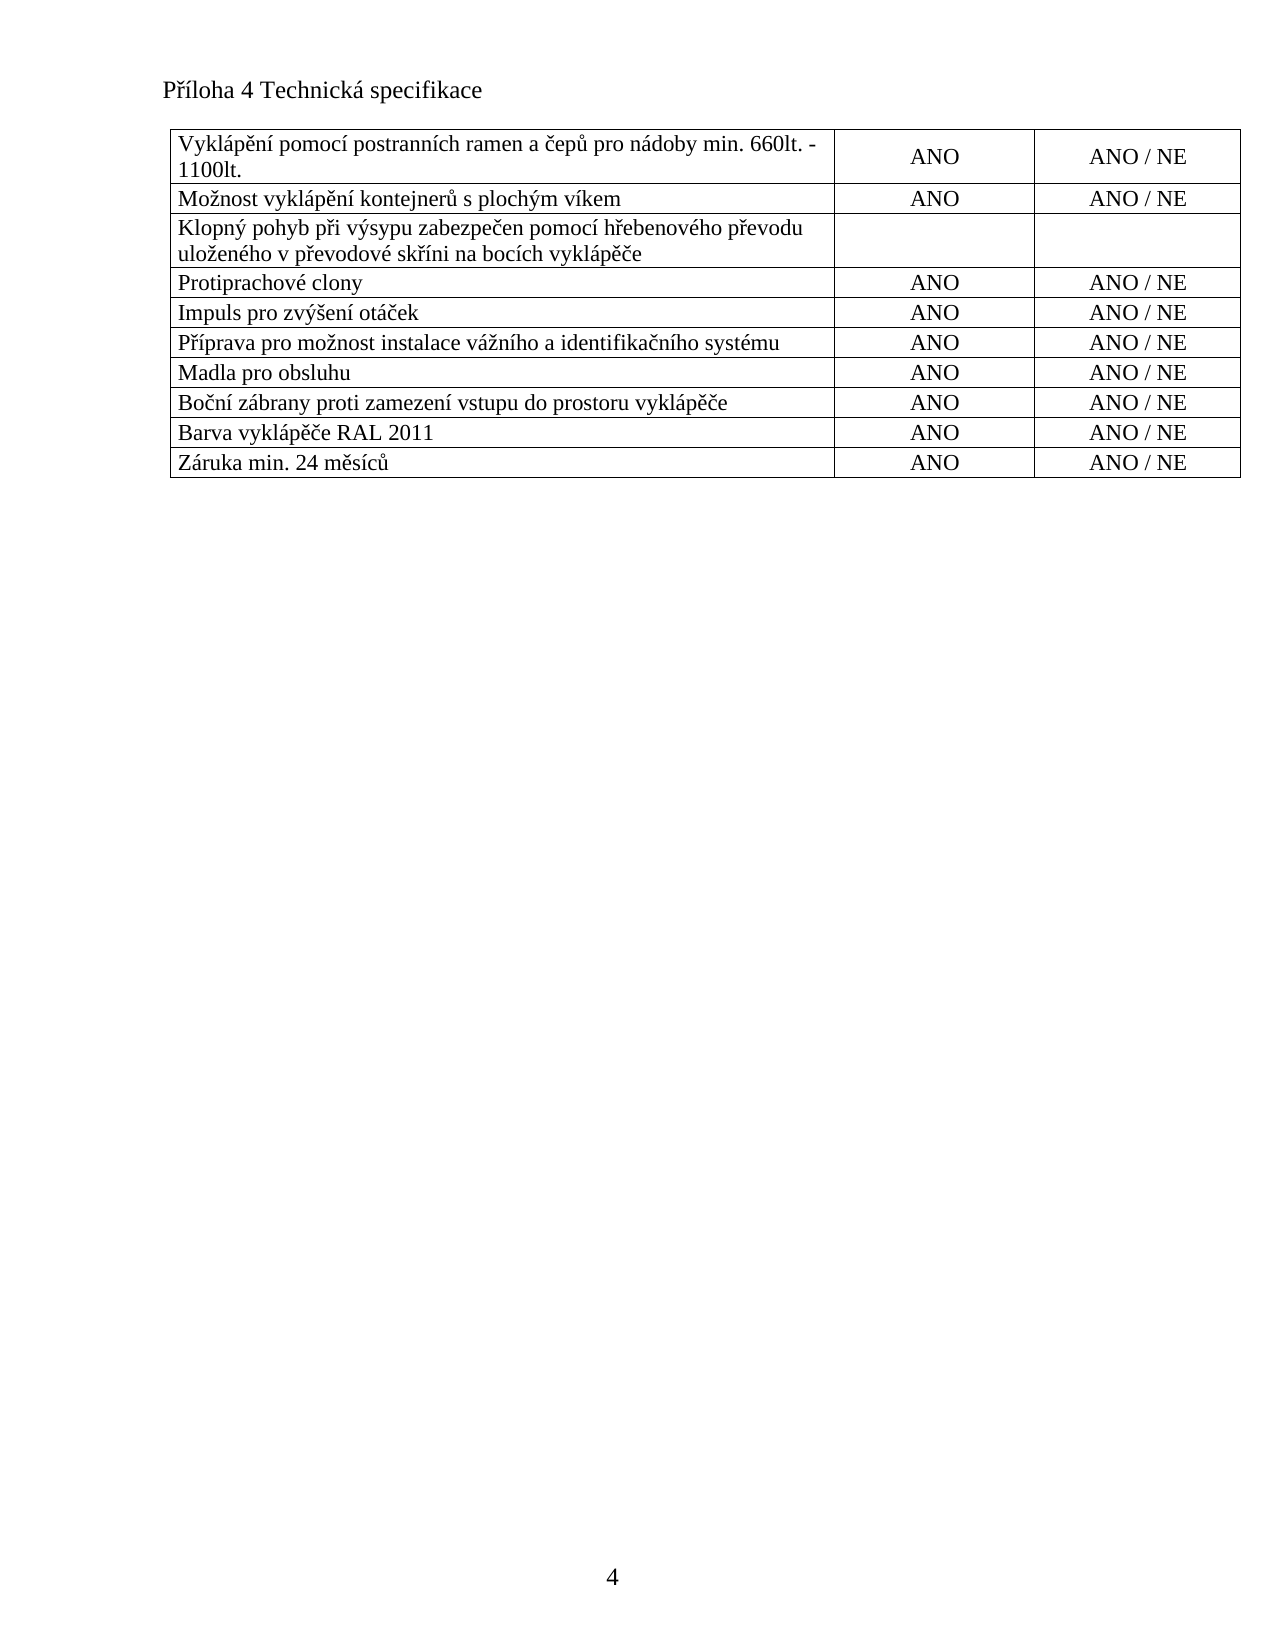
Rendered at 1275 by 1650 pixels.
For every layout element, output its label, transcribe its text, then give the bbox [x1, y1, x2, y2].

table_cell ANO [835, 448, 1034, 477]
table_cell ANO [835, 328, 1034, 357]
table_cell ANO / NE [1035, 184, 1240, 213]
table_cell ANO / NE [1035, 328, 1240, 357]
table_cell Barva vyklápěče RAL 2011 [171, 418, 834, 447]
table_cell Příprava pro možnost instalace vážního a identifikačního systému [171, 328, 834, 357]
table_cell ANO / NE [1035, 358, 1240, 387]
table_cell Protiprachové clony [171, 268, 834, 297]
table_cell Impuls pro zvýšení otáček [171, 298, 834, 327]
table_cell ANO [835, 268, 1034, 297]
table_cell ANO [835, 388, 1034, 417]
table_cell ANO / NE [1035, 298, 1240, 327]
table_cell Boční zábrany proti zamezení vstupu do prostoru vyklápěče [171, 388, 834, 417]
table_cell ANO [835, 130, 1034, 183]
table_cell ANO / NE [1035, 268, 1240, 297]
table_cell ANO / NE [1035, 130, 1240, 183]
table_cell Madla pro obsluhu [171, 358, 834, 387]
table_cell Možnost vyklápění kontejnerů s plochým víkem [171, 184, 834, 213]
table_cell Vyklápění pomocí postranních ramen a čepů pro nádoby min. 660lt. -1100lt. [171, 130, 834, 183]
table_cell ANO / NE [1035, 418, 1240, 447]
table_cell ANO [835, 418, 1034, 447]
table_cell Záruka min. 24 měsíců [171, 448, 834, 477]
table_cell ANO [835, 184, 1034, 213]
table_cell ANO [835, 298, 1034, 327]
table_cell ANO [835, 358, 1034, 387]
table_cell Klopný pohyb při výsypu zabezpečen pomocí hřebenového převodu uloženého v převodové skříni na bocích vyklápěče [171, 214, 834, 267]
table_cell [1035, 214, 1240, 267]
table_cell ANO / NE [1035, 388, 1240, 417]
table_cell ANO / NE [1035, 448, 1240, 477]
table_cell [835, 214, 1034, 267]
